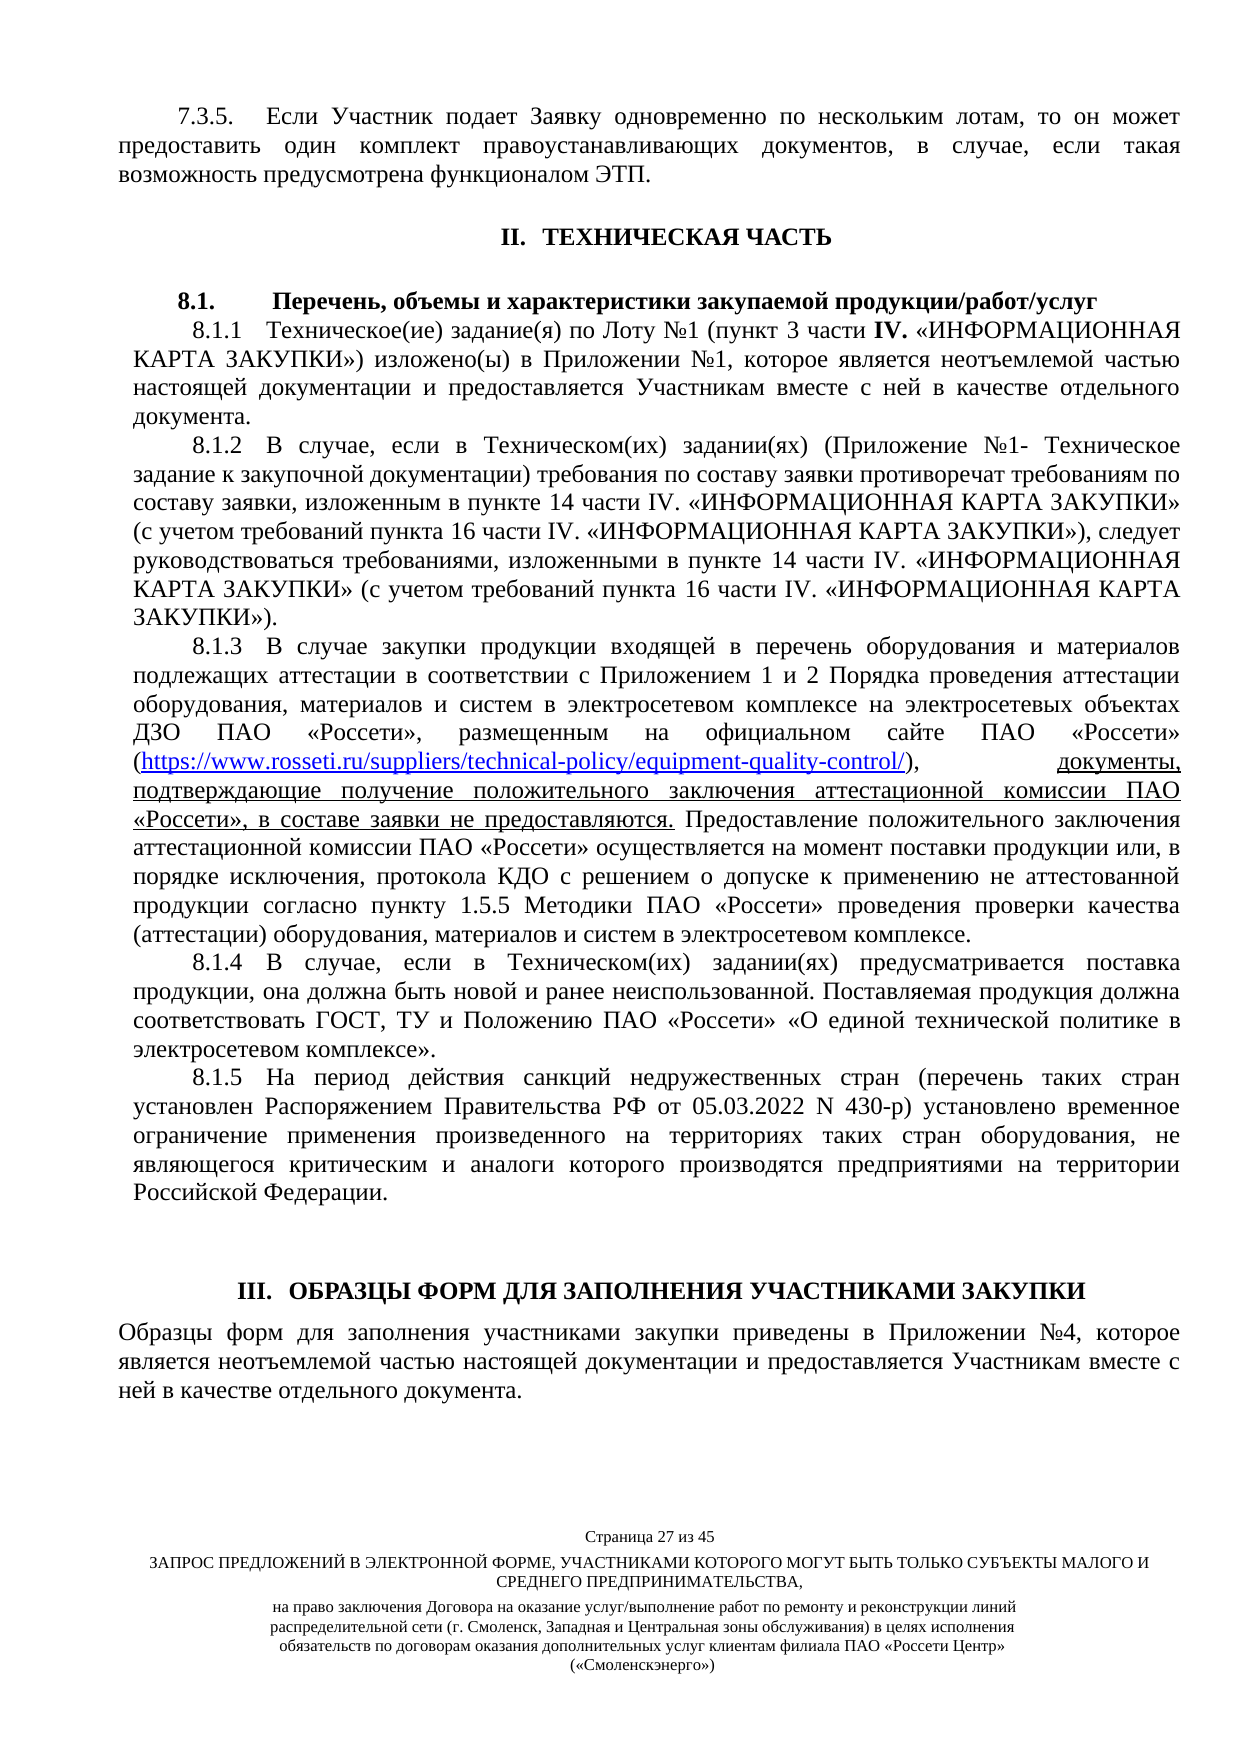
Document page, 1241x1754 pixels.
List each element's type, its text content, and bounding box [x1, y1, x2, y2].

subtitle В случае, если в Техническом(их) задании(ях) (Приложение №1- Техническое задание к закупочной документации) требования по составу заявки противоречат требованиям по составу заявки, изложенным в пункте 14 части IV. «ИНФОРМАЦИОННАЯ КАРТА ЗАКУПКИ» (с учетом требований пункта 16 части IV. «ИНФОРМАЦИОННАЯ КАРТА ЗАКУПКИ»), следует руководствоваться требованиями, изложенными в пункте 14 части IV. «ИНФОРМАЦИОННАЯ КАРТА ЗАКУПКИ» (с учетом требований пункта 16 части IV. «ИНФОРМАЦИОННАЯ КАРТА ЗАКУПКИ»). [133, 430, 1181, 631]
subtitle Перечень, объемы и характеристики закупаемой продукции/работ/услуг [177, 286, 1181, 315]
subtitle Образцы форм для заполнения участниками закупки приведены в Приложении №4, которое является неотъемлемой частью настоящей документации и предоставляется Участникам вместе с ней в качестве отдельного документа. [118, 1317, 1181, 1404]
subtitle ОБРАЗЦЫ ФОРМ ДЛЯ ЗАПОЛНЕНИЯ УЧАСТНИКАМИ ЗАКУПКИ [118, 1276, 1181, 1305]
subtitle Техническое(ие) задание(я) по Лоту №1 (пункт 3 части IV. «ИНФОРМАЦИОННАЯ КАРТА ЗАКУПКИ») изложено(ы) в Приложении №1, которое является неотъемлемой частью настоящей документации и предоставляется Участникам вместе с ней в качестве отдельного документа. [133, 315, 1181, 430]
subtitle В случае закупки продукции входящей в перечень оборудования и материалов подлежащих аттестации в соответствии с Приложением 1 и 2 Порядка проведения аттестации оборудования, материалов и систем в электросетевом комплексе на электросетевых объектах ДЗО ПАО «Россети», размещенным на официальном сайте ПАО «Россети» (https://www.rosseti.ru/suppliers/technical-policy/equipment-quality-control/), документы, подтверждающие получение положительного заключения аттестационной комиссии ПАО «Россети», в составе заявки не предоставляются. Предоставление положительного заключения аттестационной комиссии ПАО «Россети» осуществляется на момент поставки продукции или, в порядке исключения, протокола КДО с решением о допуске к применению не аттестованной продукции согласно пункту 1.5.5 Методики ПАО «Россети» проведения проверки качества (аттестации) оборудования, материалов и систем в электросетевом комплексе. [133, 801, 1181, 947]
subtitle В случае, если в Техническом(их) задании(ях) предусматривается поставка продукции, она должна быть новой и ранее неиспользованной. Поставляемая продукция должна соответствовать ГОСТ, ТУ и Положению ПАО «Россети» «О единой технической политике в электросетевом комплексе». [133, 947, 1181, 1062]
subtitle На период действия санкций недружественных стран (перечень таких стран установлен Распоряжением Правительства РФ от 05.03.2022 N 430-р) установлено временное ограничение применения произведенного на территориях таких стран оборудования, не являющегося критическим и аналоги которого производятся предприятиями на территории Российской Федерации. [133, 1062, 1181, 1206]
subtitle ТЕХНИЧЕСКАЯ ЧАСТЬ [118, 222, 1181, 251]
subtitle В случае закупки продукции входящей в перечень оборудования и материалов подлежащих аттестации в соответствии с Приложением 1 и 2 Порядка проведения аттестации оборудования, материалов и систем в электросетевом комплексе на электросетевых объектах ДЗО ПАО «Россети», размещенным на официальном сайте ПАО «Россети» (https://www.rosseti.ru/suppliers/technical-policy/equipment-quality-control/), документы, подтверждающие получение положительного заключения аттестационной комиссии ПАО «Россети», в составе заявки не предоставляются. Предоставление положительного заключения аттестационной комиссии ПАО «Россети» осуществляется на момент поставки продукции или, в порядке исключения, протокола КДО с решением о допуске к применению не аттестованной продукции согласно пункту 1.5.5 Методики ПАО «Россети» проведения проверки качества (аттестации) оборудования, материалов и систем в электросетевом комплексе. [133, 631, 1181, 800]
subtitle Если Участник подает Заявку одновременно по нескольким лотам, то он может предоставить один комплект правоустанавливающих документов, в случае, если такая возможность предусмотрена функционалом ЭТП. [118, 101, 1181, 187]
